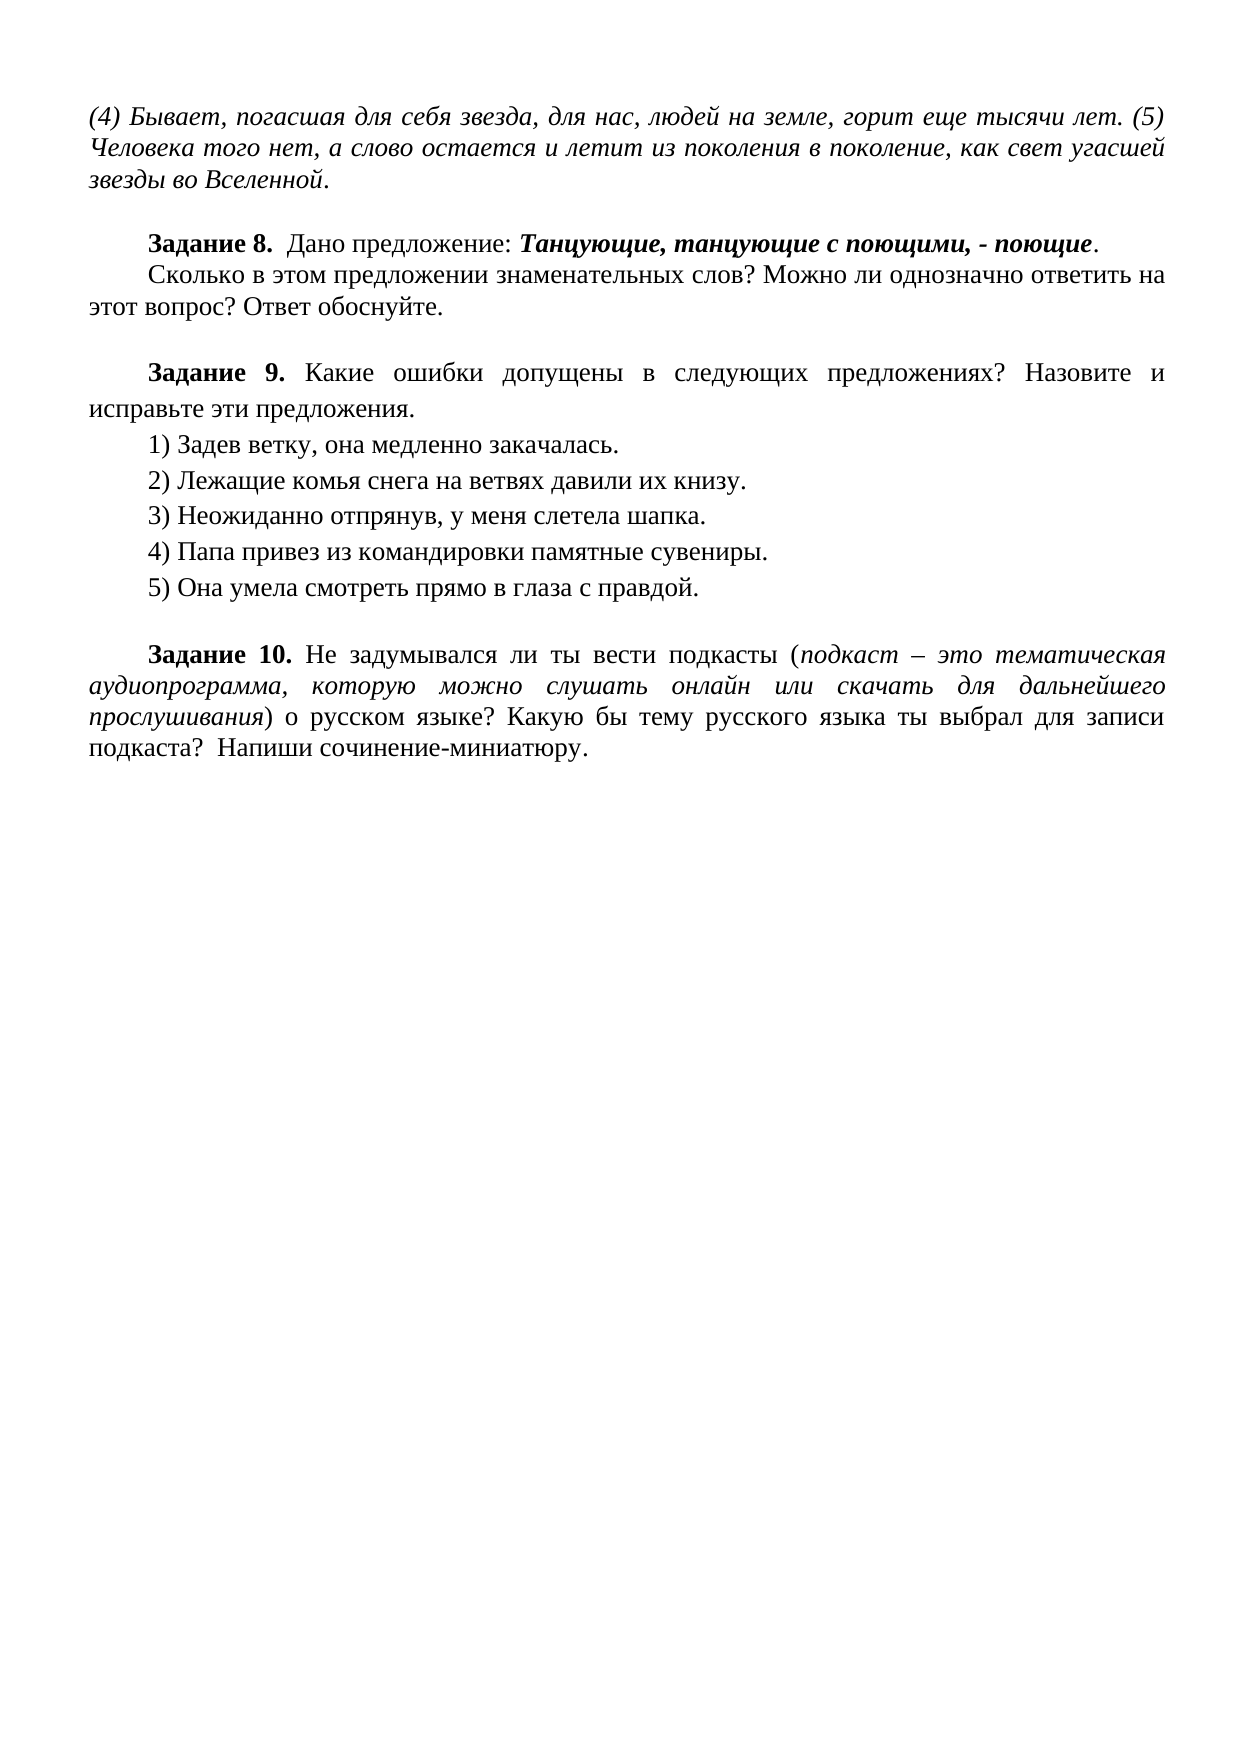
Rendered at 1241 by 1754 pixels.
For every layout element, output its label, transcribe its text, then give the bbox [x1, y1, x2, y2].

text (4) Бывает, погасшая для себя звезда, для нас, людей на земле, горит еще тысячи лет. (5) Человека того нет, а слово остается и летит из поколения в поколение, как свет угасшей звезды во Вселенной. [89, 100, 1167, 194]
text 4) Папа привез из командировки памятные сувениры. [89, 535, 1167, 566]
text 1) Задев ветку, она медленно закачалась. [89, 428, 1167, 459]
text Задание 10. Не задумывался ли ты вести подкасты (подкаст – это тематическая аудиопрограмма, которую можно слушать онлайн или скачать для дальнейшего прослушивания) о русском языке? Какую бы тему русского языка ты выбрал для записи подкаста? Напиши сочинение-миниатюру. [89, 638, 1167, 762]
text 3) Неожиданно отпрянув, у меня слетела шапка. [89, 499, 1167, 531]
text Задание 9. Какие ошибки допущены в следующих предложениях? Назовите и исправьте эти предложения. [89, 357, 1167, 423]
text Сколько в этом предложении знаменательных слов? Можно ли однозначно ответить на этот вопрос? Ответ обоснуйте. [89, 258, 1167, 321]
text Задание 8. Дано предложение: Танцующие, танцующие с поющими, - поющие. [89, 227, 1167, 258]
text 5) Она умела смотреть прямо в глаза с правдой. [89, 571, 1167, 602]
text 2) Лежащие комья снега на ветвях давили их книзу. [89, 464, 1167, 495]
